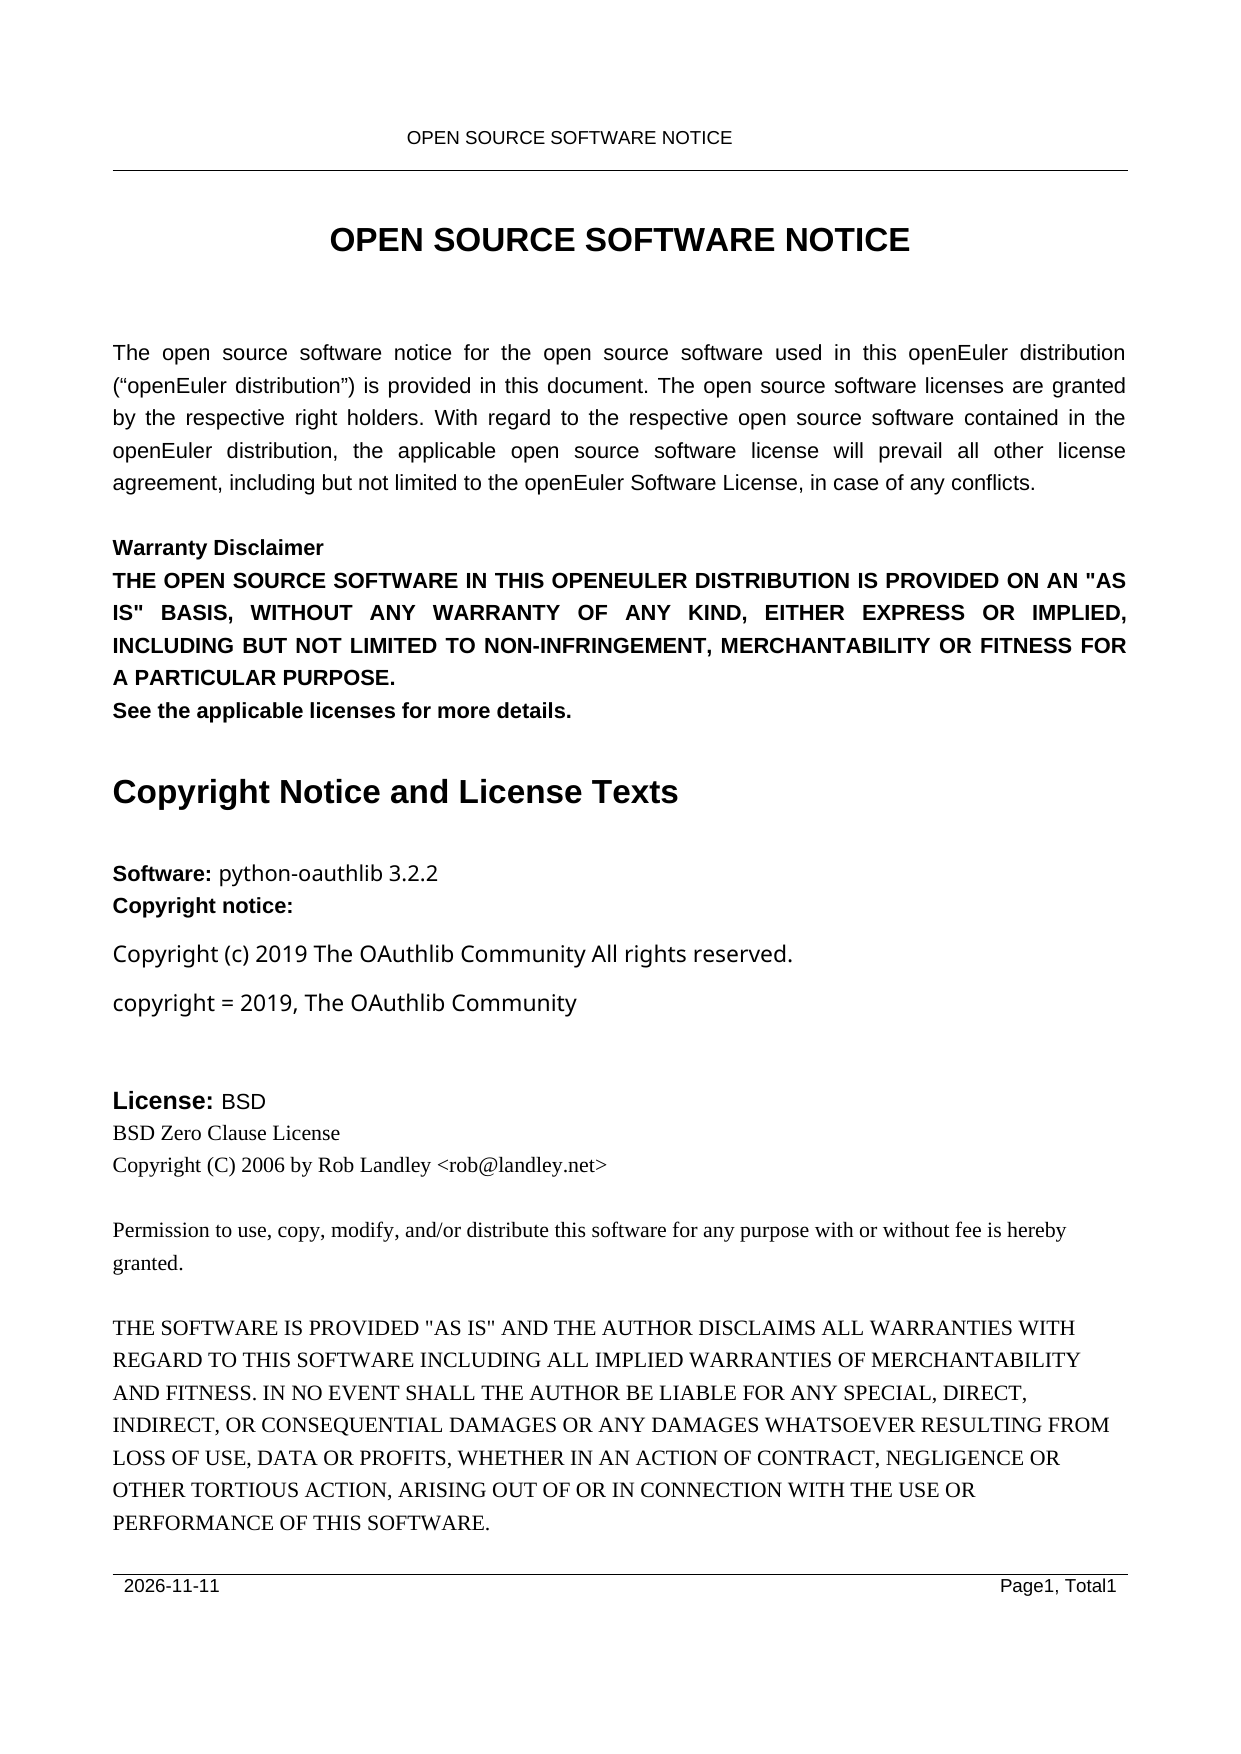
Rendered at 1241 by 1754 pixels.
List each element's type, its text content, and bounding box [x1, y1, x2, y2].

text Warranty Disclaimer [112, 531, 1128, 564]
text Copyright Notice and License Texts [112, 759, 1128, 824]
text Copyright notice: Copyright (c) 2019 The OAuthlib Community All rights reserved. copyright = 2019, The OAuthlib Community [112, 889, 1128, 1068]
text The open source software notice for the open source software used in this openEuler distribution (“openEuler distribution”) is provided in this document. The open source software licenses are granted by the respective right holders. With regard to the respective open source software contained in the openEuler distribution, the applicable open source software license will prevail all other license agreement, including but not limited to the openEuler Software License, in case of any conflicts. [112, 336, 1128, 499]
text License: BSD [112, 1084, 1128, 1116]
text THE OPEN SOURCE SOFTWARE IN THIS OPENEULER DISTRIBUTION IS PROVIDED ON AN "AS IS" BASIS, WITHOUT ANY WARRANTY OF ANY KIND, EITHER EXPRESS OR IMPLIED, INCLUDING BUT NOT LIMITED TO NON-INFRINGEMENT, MERCHANTABILITY OR FITNESS FOR A PARTICULAR PURPOSE. See the applicable licenses for more details. [112, 564, 1128, 726]
title Software: python-oauthlib 3.2.2 [112, 856, 1128, 889]
text BSD Zero Clause License Copyright (C) 2006 by Rob Landley <rob@landley.net> Permission to use, copy, modify, and/or distribute this software for any purpose with or without fee is hereby granted. THE SOFTWARE IS PROVIDED "AS IS" AND THE AUTHOR DISCLAIMS ALL WARRANTIES WITH REGARD TO THIS SOFTWARE INCLUDING ALL IMPLIED WARRANTIES OF MERCHANTABILITY AND FITNESS. IN NO EVENT SHALL THE AUTHOR BE LIABLE FOR ANY SPECIAL, DIRECT, INDIRECT, OR CONSEQUENTIAL DAMAGES OR ANY DAMAGES WHATSOEVER RESULTING FROM LOSS OF USE, DATA OR PROFITS, WHETHER IN AN ACTION OF CONTRACT, NEGLIGENCE OR OTHER TORTIOUS ACTION, ARISING OUT OF OR IN CONNECTION WITH THE USE OR PERFORMANCE OF THIS SOFTWARE. [112, 1116, 1128, 1571]
text OPEN SOURCE SOFTWARE NOTICE [112, 206, 1128, 271]
